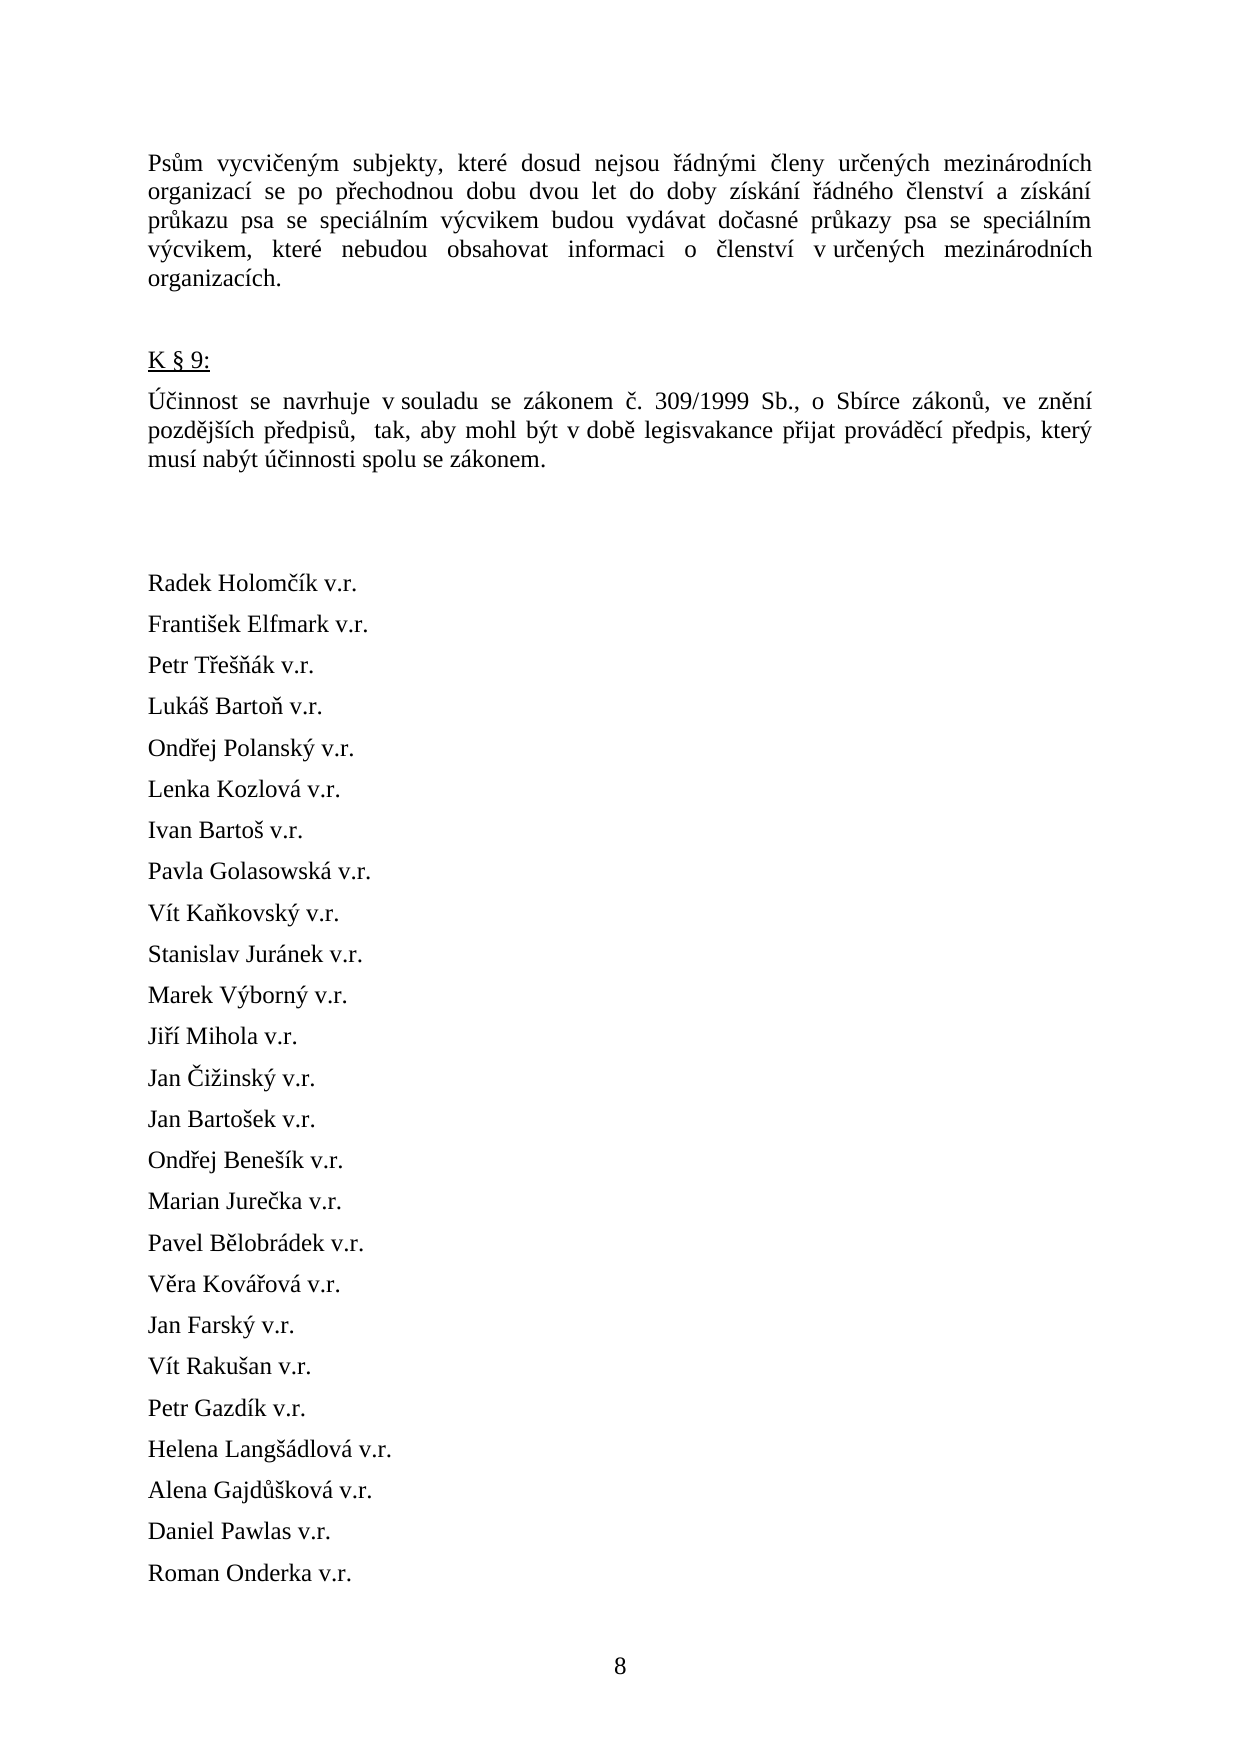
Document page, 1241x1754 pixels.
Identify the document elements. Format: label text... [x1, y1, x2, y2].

text Stanislav Juránek v.r. [148, 939, 1093, 968]
text Petr Třešňák v.r. [148, 650, 1093, 679]
text Pavla Golasowská v.r. [148, 856, 1093, 885]
text Vít Kaňkovský v.r. [148, 898, 1093, 926]
text Pavel Bělobrádek v.r. [148, 1228, 1093, 1256]
text Vít Rakušan v.r. [148, 1351, 1093, 1380]
text Ondřej Polanský v.r. [148, 733, 1093, 761]
text Účinnost se navrhuje v souladu se zákonem č. 309/1999 Sb., o Sbírce zákonů, ve znění pozdějších předpisů, tak, aby mohl být v době legisvakance přijat prováděcí předpis, který musí nabýt účinnosti spolu se zákonem. [148, 386, 1093, 473]
text Jan Farský v.r. [148, 1310, 1093, 1339]
text Petr Gazdík v.r. [148, 1393, 1093, 1421]
text Marek Výborný v.r. [148, 980, 1093, 1009]
text Ondřej Benešík v.r. [148, 1145, 1093, 1174]
text František Elfmark v.r. [148, 609, 1093, 638]
text Lenka Kozlová v.r. [148, 774, 1093, 803]
text Jan Bartošek v.r. [148, 1104, 1093, 1133]
text Ivan Bartoš v.r. [148, 815, 1093, 844]
text Alena Gajdůšková v.r. [148, 1475, 1093, 1504]
text Lukáš Bartoň v.r. [148, 691, 1093, 720]
text K § 9: [148, 345, 1093, 374]
text Marian Jurečka v.r. [148, 1186, 1093, 1215]
text Daniel Pawlas v.r. [148, 1516, 1093, 1545]
text Radek Holomčík v.r. [148, 568, 1093, 596]
text Helena Langšádlová v.r. [148, 1434, 1093, 1463]
text Věra Kovářová v.r. [148, 1269, 1093, 1298]
text Psům vycvičeným subjekty, které dosud nejsou řádnými členy určených mezinárodních organizací se po přechodnou dobu dvou let do doby získání řádného členství a získání průkazu psa se speciálním výcvikem budou vydávat dočasné průkazy psa se speciálním výcvikem, které nebudou obsahovat informaci o členství v určených mezinárodních organizacích. [148, 148, 1093, 291]
text Roman Onderka v.r. [148, 1558, 1093, 1586]
text Jan Čižinský v.r. [148, 1063, 1093, 1091]
text Jiří Mihola v.r. [148, 1021, 1093, 1050]
